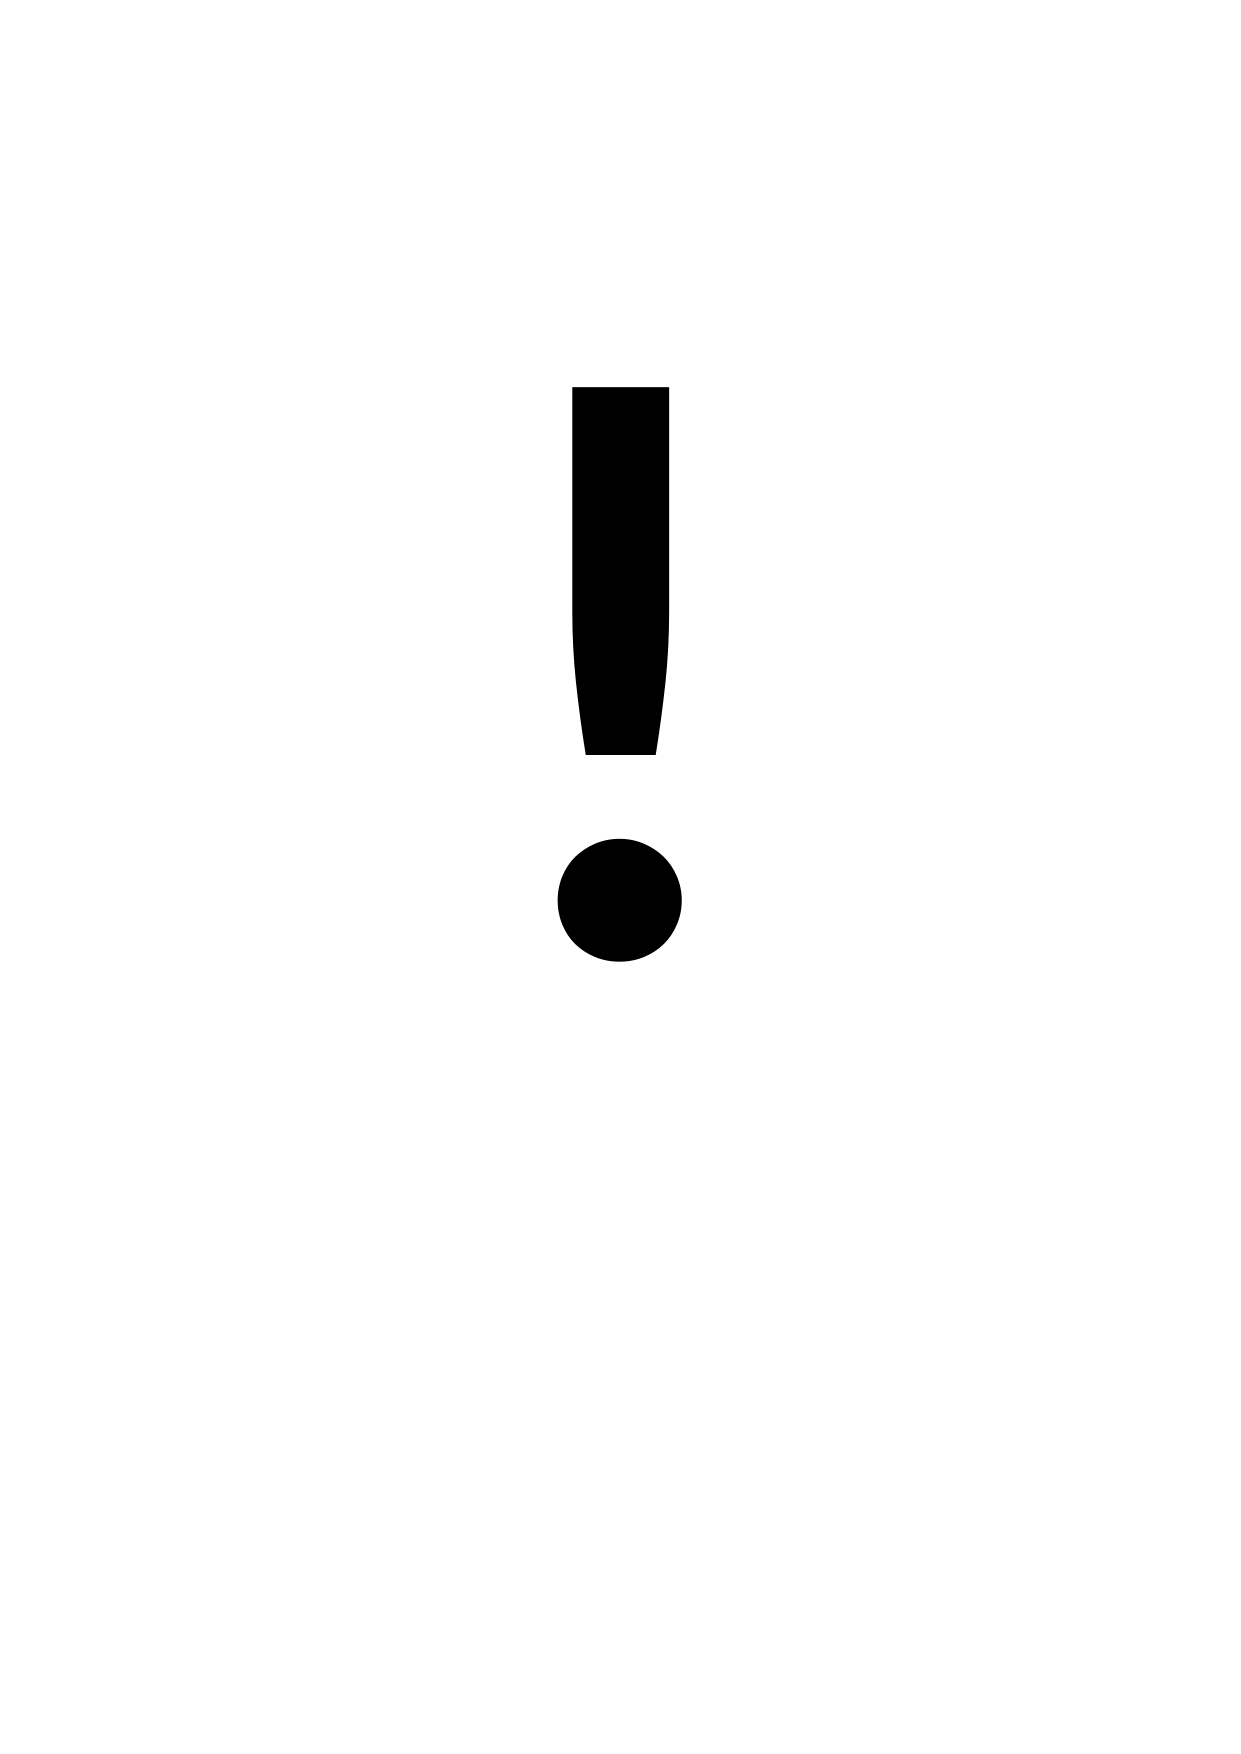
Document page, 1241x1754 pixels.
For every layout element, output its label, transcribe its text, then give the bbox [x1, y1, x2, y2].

text ! [148, 148, 1093, 1165]
